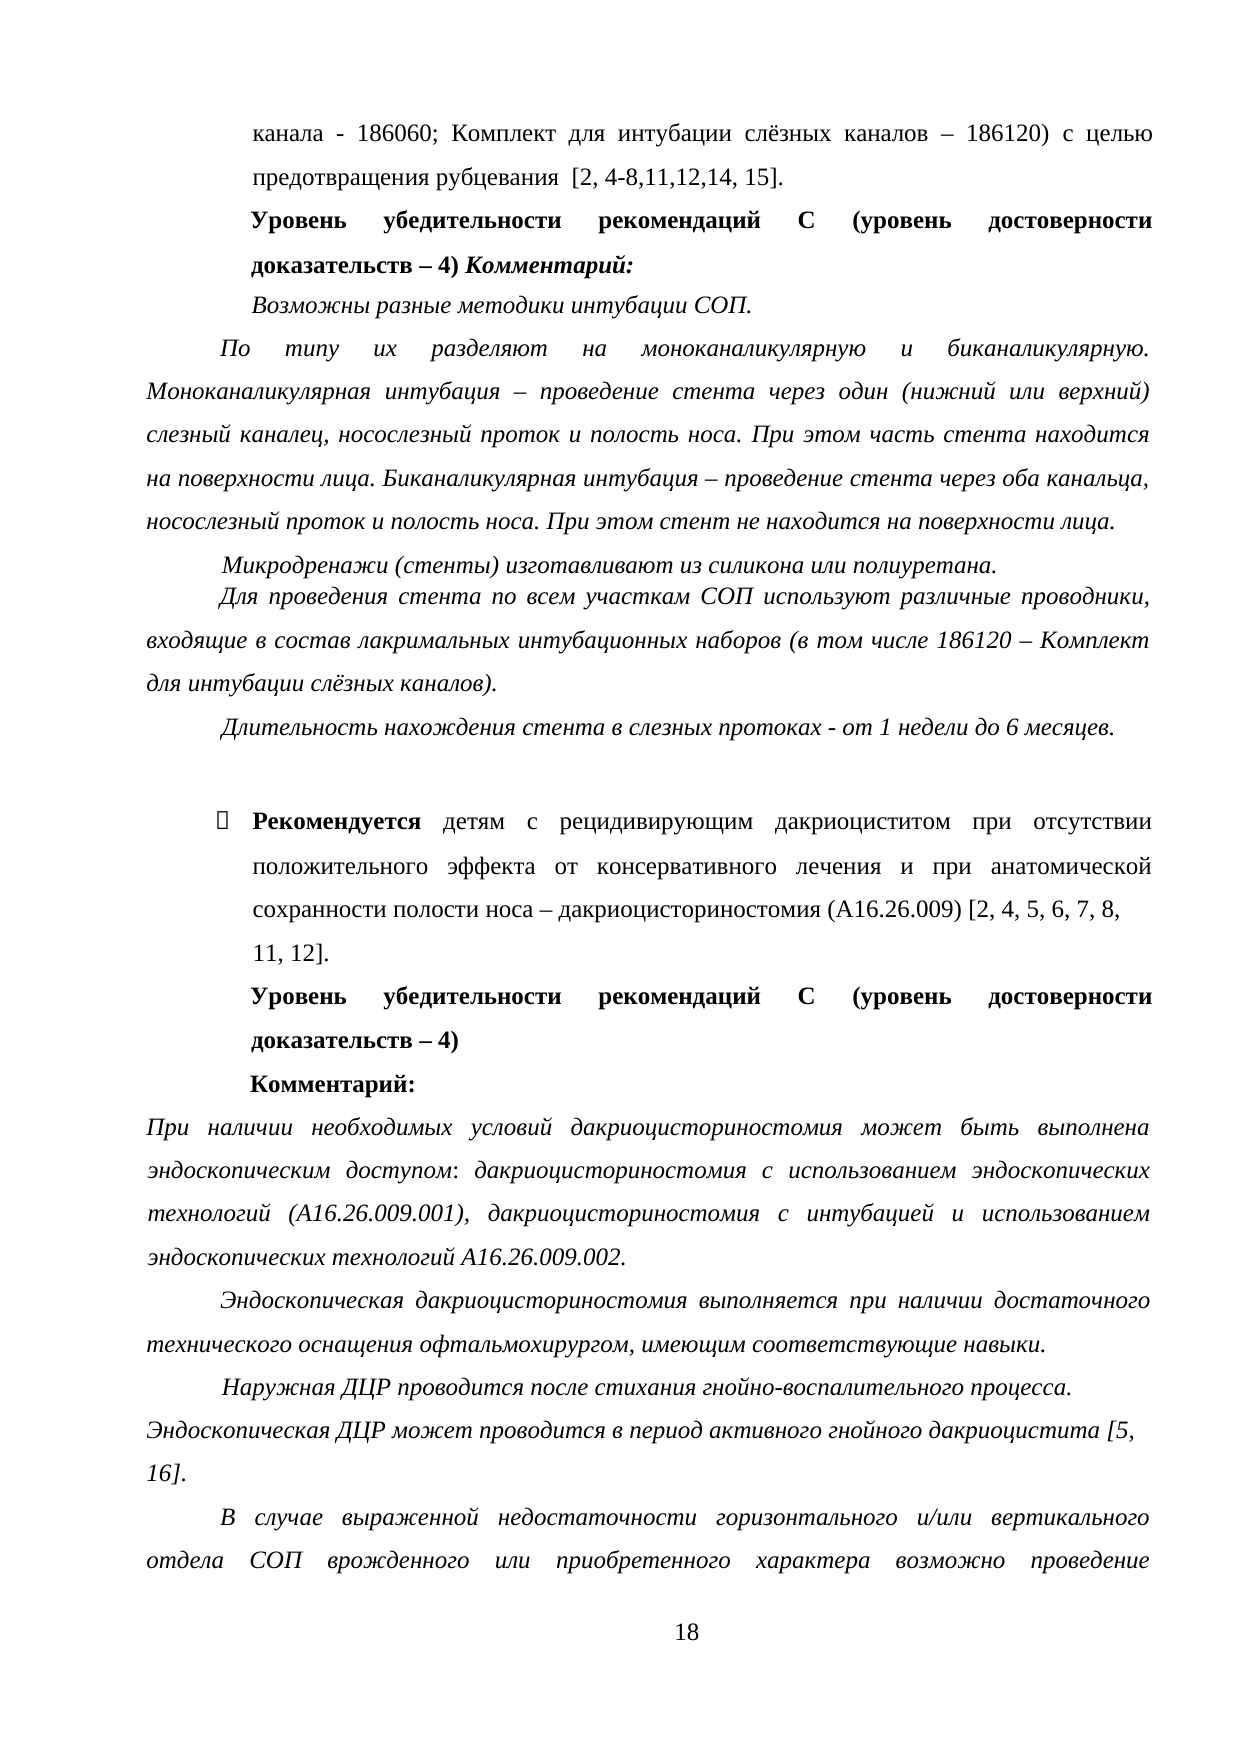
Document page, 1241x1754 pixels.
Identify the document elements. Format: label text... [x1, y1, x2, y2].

text Уровень убедительности рекомендаций С (уровень достоверности доказательств – 4) Комментарий: [250, 206, 1153, 282]
text 11, 12]. [252, 938, 1153, 967]
text Уровень убедительности рекомендаций С (уровень достоверности доказательств – 4) [250, 981, 1153, 1054]
text При наличии необходимых условий дакриоцисториностомия может быть выполнена эндоскопическим доступом: дакриоцисториностомия с использованием эндоскопических технологий (A16.26.009.001), дакриоцисториностомия с интубацией и использованием эндоскопических технологий A16.26.009.002. [146, 1112, 1153, 1270]
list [215, 118, 1153, 191]
text По типу их разделяют на моноканаликулярную и биканаликулярную. Моноканаликулярная интубация – проведение стента через один (нижний или верхний) слезный каналец, носослезный проток и полость носа. При этом часть стента находится на поверхности лица. Биканаликулярная интубация – проведение стента через оба канальца, носослезный проток и полость носа. При этом стент не находится на поверхности лица. [146, 333, 1153, 535]
text Длительность нахождения стента в слезных протоках - от 1 недели до 6 месяцев. [222, 712, 1153, 741]
text Возможны разные методики интубации СОП. [251, 290, 1153, 319]
text Микродренажи (стенты) изготавливают из силикона или полиуретана. [222, 550, 1153, 579]
text Для проведения стента по всем участкам СОП используют различные проводники, входящие в состав лакримальных интубационных наборов (в том числе 186120 – Комплект для интубации слёзных каналов). [146, 581, 1153, 697]
text 16]. [146, 1458, 1240, 1487]
text Эндоскопическая дакриоцисториностомия выполняется при наличии достаточного технического оснащения офтальмохирургом, имеющим соответствующие навыки. [146, 1285, 1153, 1357]
text  Рекомендуется детям с рецидивирующим дакриоциститом при отсутствии положительного эффекта от консервативного лечения и при анатомической сохранности полости носа – дакриоцисториностомия (А16.26.009) [2, 4, 5, 6, 7, 8, [215, 802, 1153, 923]
text Эндоскопическая ДЦР может проводится в период активного гнойного дакриоцистита [5, [146, 1416, 1153, 1444]
text Комментарий: [250, 1069, 1153, 1098]
text Наружная ДЦР проводится после стихания гнойно-воспалительного процесса. [222, 1372, 1153, 1401]
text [146, 1502, 1153, 1574]
